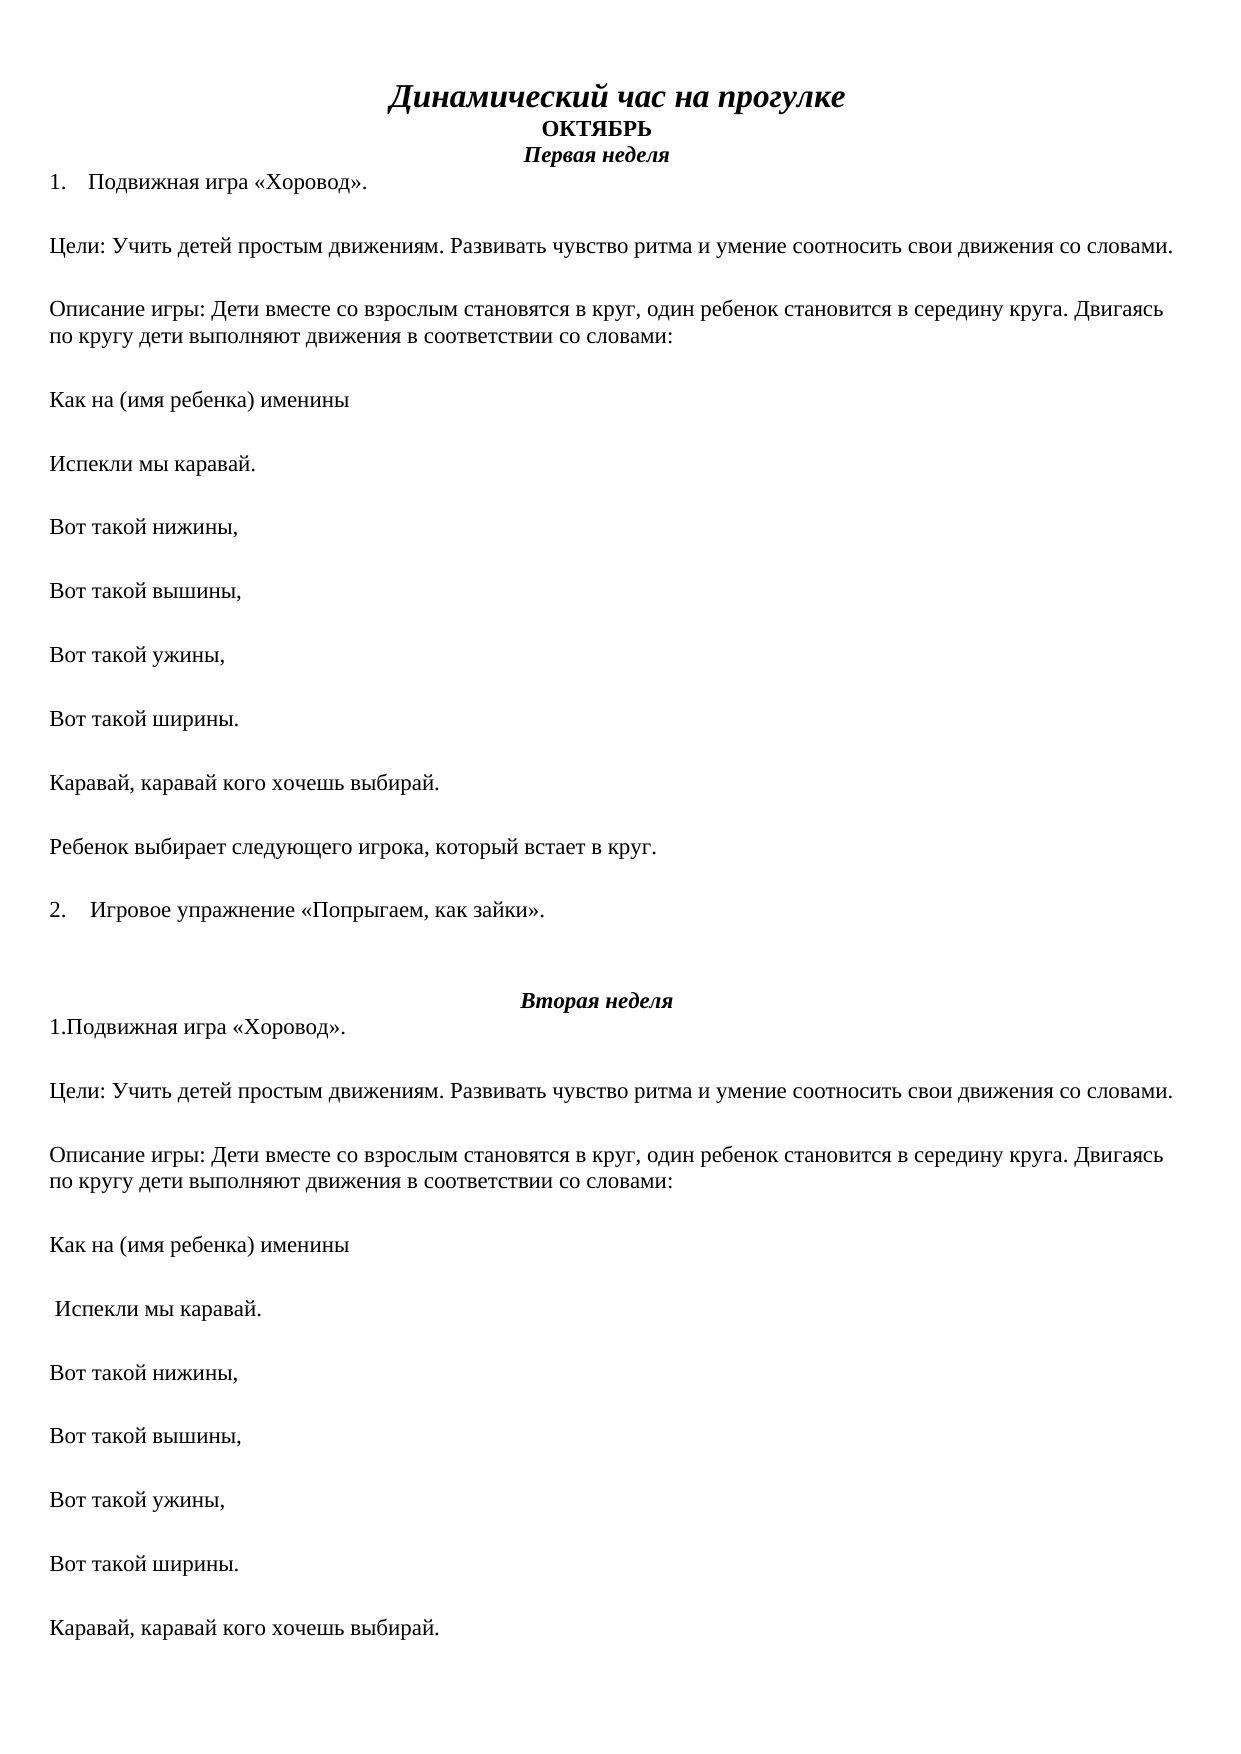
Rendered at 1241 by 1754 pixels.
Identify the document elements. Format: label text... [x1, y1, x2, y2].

text Каравай, каравай кого хочешь выбирай. [49, 769, 1186, 795]
list Подвижная игра «Хоровод». [49, 168, 1186, 194]
text Первая неделя [49, 141, 1144, 168]
text Испекли мы каравай. [49, 449, 509, 476]
text Вот такой ужины, [49, 641, 1186, 667]
text ОКТЯБРЬ [49, 115, 1144, 141]
text 1.Подвижная игра «Хоровод». [49, 1013, 1186, 1039]
list Игровое упражнение «Попрыгаем, как зайки». [49, 897, 1186, 923]
text Динамический час на прогулке [49, 77, 1187, 115]
text Испекли мы каравай. [49, 1295, 1186, 1321]
text Описание игры: Дети вместе со взрослым становятся в круг, один ребенок становится в середину круга. Двигаясь по кругу дети выполняют движения в соответствии со словами: [49, 1141, 1186, 1193]
text Вот такой ужины, [49, 1486, 1186, 1513]
text Вот такой нижины, [49, 1359, 1186, 1385]
text Цели: Учить детей простым движениям. Развивать чувство ритма и умение соотносить свои движения со словами. [49, 232, 1186, 258]
text Описание игры: Дети вместе со взрослым становятся в круг, один ребенок становится в середину круга. Двигаясь по кругу дети выполняют движения в соответствии со словами: [49, 296, 1186, 348]
text Вот такой вышины, [49, 1423, 1186, 1449]
text Как на (имя ребенка) именины [49, 1231, 1186, 1257]
text Вот такой ширины. [49, 705, 1186, 731]
text Вот такой ширины. [49, 1550, 1186, 1577]
text Каравай, каравай кого хочешь выбирай. [49, 1614, 1186, 1641]
text Как на (имя ребенка) именины [49, 386, 509, 412]
text Вот такой нижины, [49, 513, 1186, 540]
text Цели: Учить детей простым движениям. Развивать чувство ритма и умение соотносить свои движения со словами. [49, 1077, 1186, 1103]
text Ребенок выбирает следующего игрока, который встает в круг. [49, 833, 1186, 859]
text Вот такой вышины, [49, 577, 1186, 604]
text Вторая неделя [49, 987, 1144, 1013]
